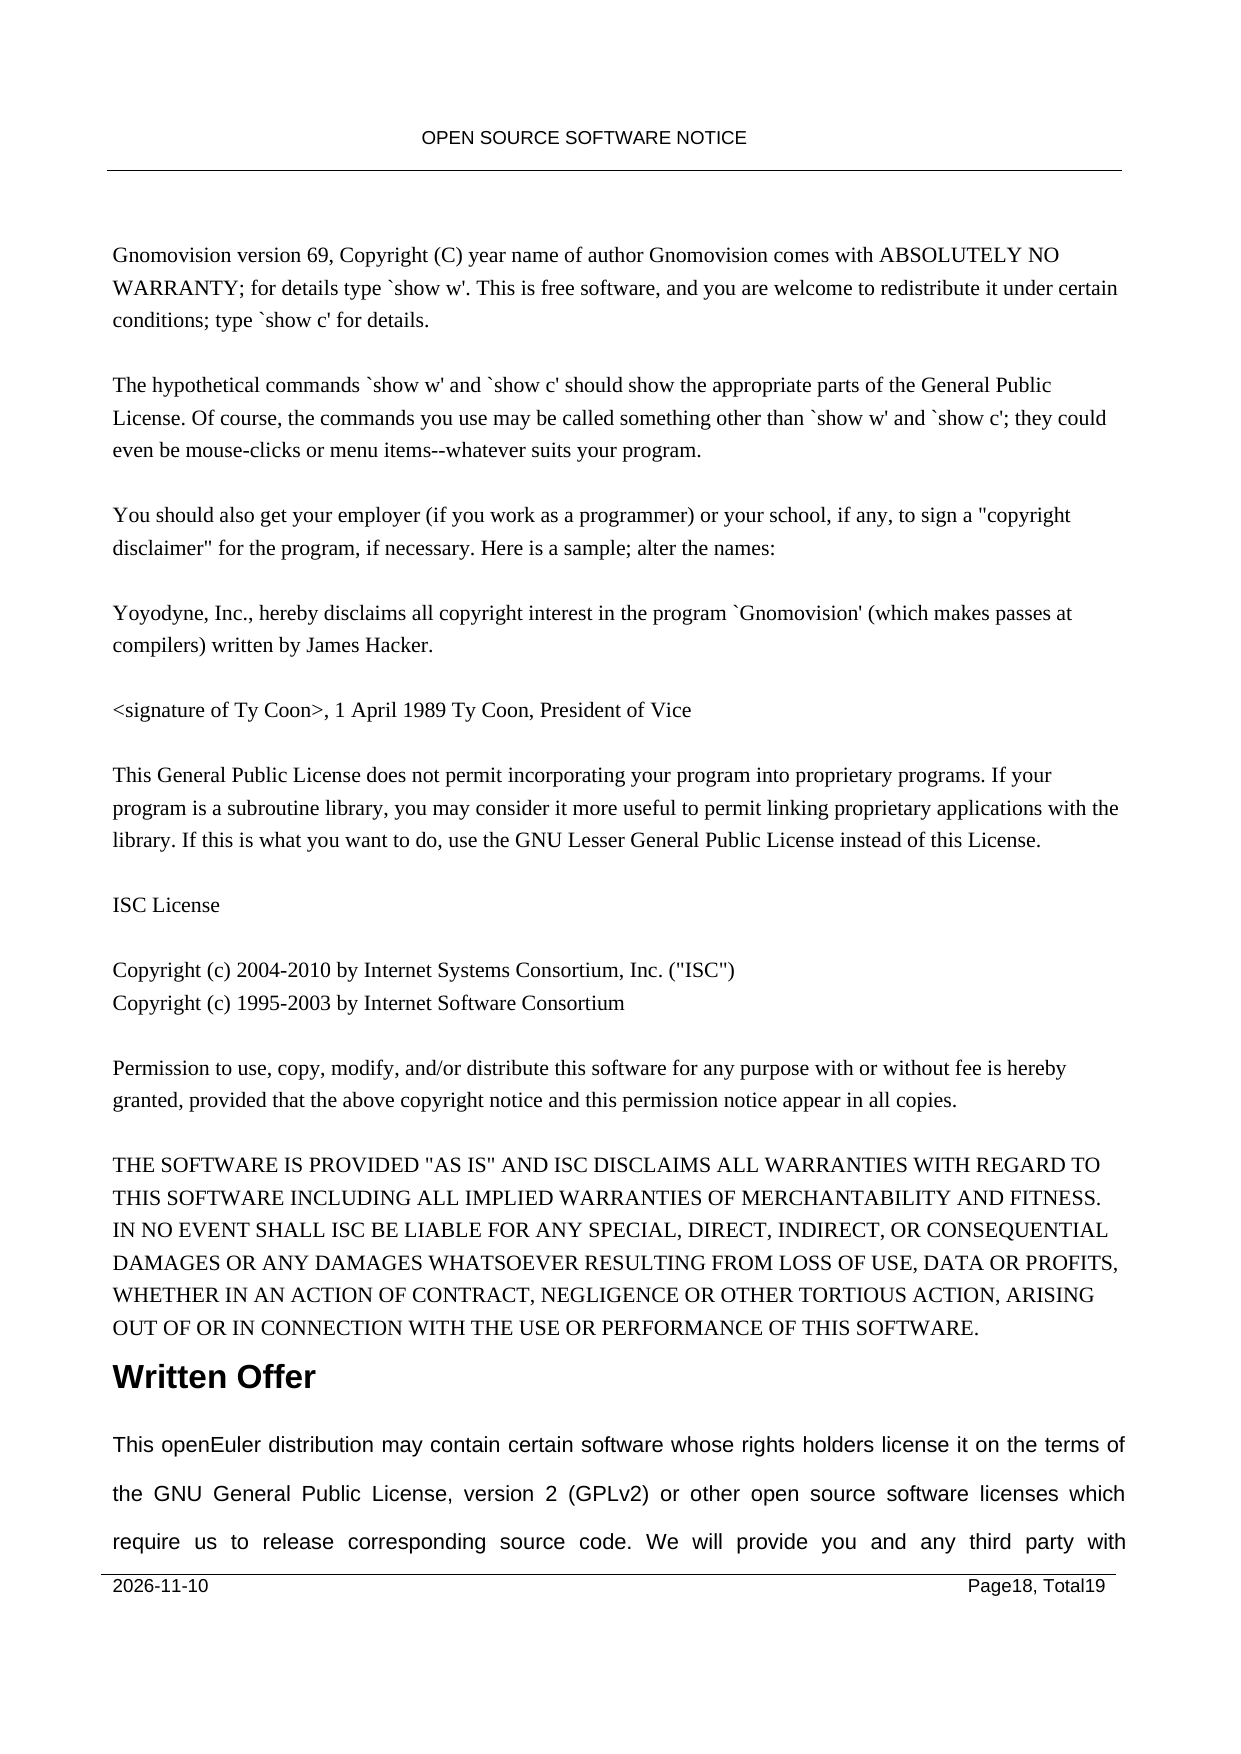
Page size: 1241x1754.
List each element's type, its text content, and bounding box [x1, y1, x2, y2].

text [112, 206, 1128, 1344]
text Written Offer [112, 1344, 1128, 1409]
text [112, 1428, 1128, 1558]
